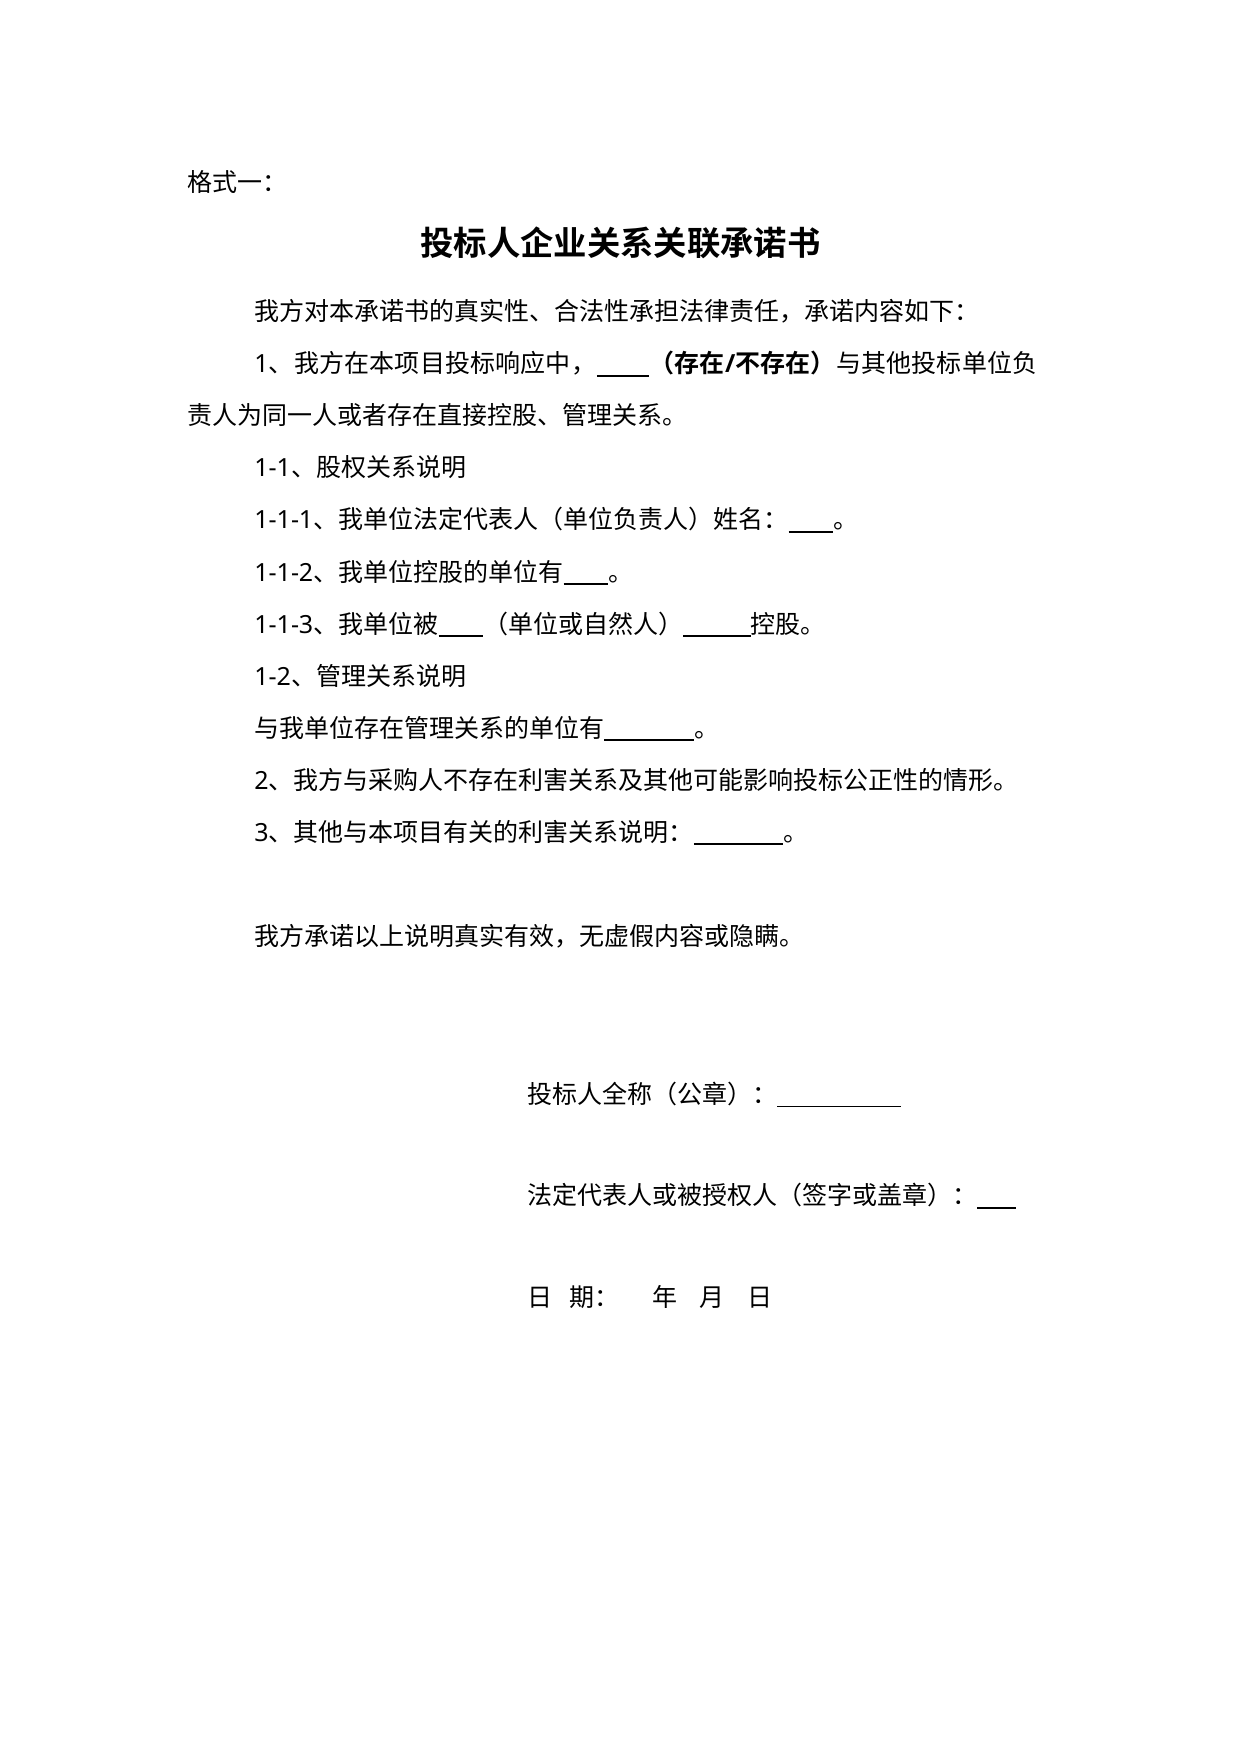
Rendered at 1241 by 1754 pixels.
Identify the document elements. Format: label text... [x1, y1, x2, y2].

text 3、其他与本项目有关的利害关系说明： 。 [187, 800, 1038, 852]
text 我方承诺以上说明真实有效，无虚假内容或隐瞒。 [187, 904, 1038, 956]
text 2、我方与采购人不存在利害关系及其他可能影响投标公正性的情形。 [187, 748, 1038, 800]
text 与我单位存在管理关系的单位有 。 [187, 696, 1038, 748]
text 1-1-3、我单位被 （单位或自然人） 控股。 [187, 591, 1038, 643]
text 我方对本承诺书的真实性、合法性承担法律责任，承诺内容如下： [187, 279, 1038, 331]
text 投标人企业关系关联承诺书 [187, 216, 1053, 264]
text 法定代表人或被授权人（签字或盖章）： [187, 1161, 1053, 1226]
text 1-1、股权关系说明 [187, 435, 1038, 487]
text 1-1-2、我单位控股的单位有 。 [187, 539, 1038, 591]
text 格式一： [187, 162, 1038, 198]
text 1-1-1、我单位法定代表人（单位负责人）姓名： 。 [187, 487, 1053, 539]
text 日 期： 年 月 日格式二： [187, 1263, 1053, 1328]
text 投标人全称（公章）： [187, 1060, 1053, 1125]
text 1-2、管理关系说明 [187, 643, 1038, 696]
text 1、我方在本项目投标响应中， （存在/不存在）与其他投标单位负责人为同一人或者存在直接控股、管理关系。 [187, 331, 1038, 435]
